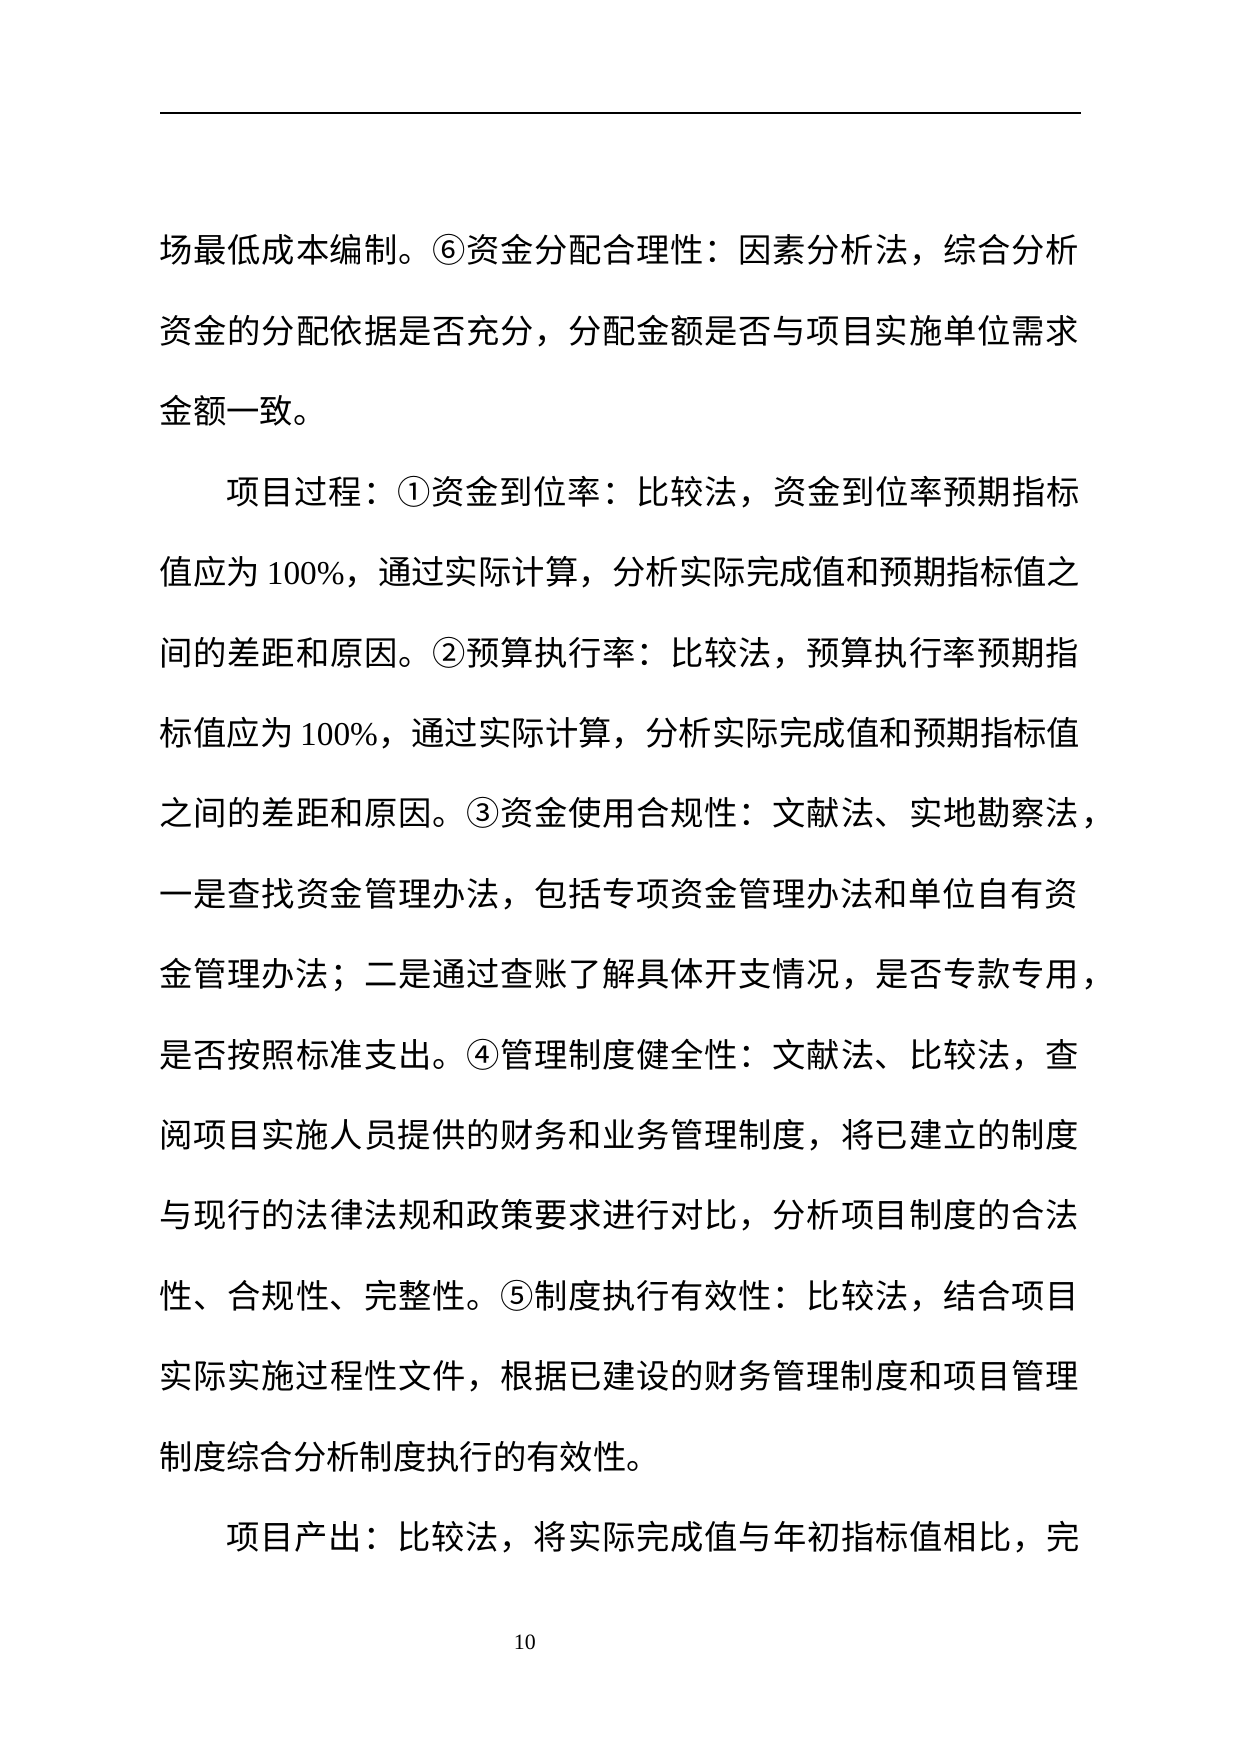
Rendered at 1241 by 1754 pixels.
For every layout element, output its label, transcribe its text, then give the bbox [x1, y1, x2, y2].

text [159, 208, 1081, 449]
text 项目过程：①资金到位率：比较法，资金到位率预期指标值应为100%，通过实际计算，分析实际完成值和预期指标值之间的差距和原因。②预算执行率：比较法，预算执行率预期指标值应为100%，通过实际计算，分析实际完成值和预期指标值之间的差距和原因。③资金使用合规性：文献法、实地勘察法，一是查找资金管理办法，包括专项资金管理办法和单位自有资金管理办法；二是通过查账了解具体开支情况，是否专款专用，是否按照标准支出。④管理制度健全性：文献法、比较法，查阅项目实施人员提供的财务和业务管理制度，将已建立的制度与现行的法律法规和政策要求进行对比，分析项目制度的合法性、合规性、完整性。⑤制度执行有效性：比较法，结合项目实际实施过程性文件，根据已建设的财务管理制度和项目管理制度综合分析制度执行的有效性。 [159, 449, 1081, 1495]
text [159, 1495, 1081, 1575]
